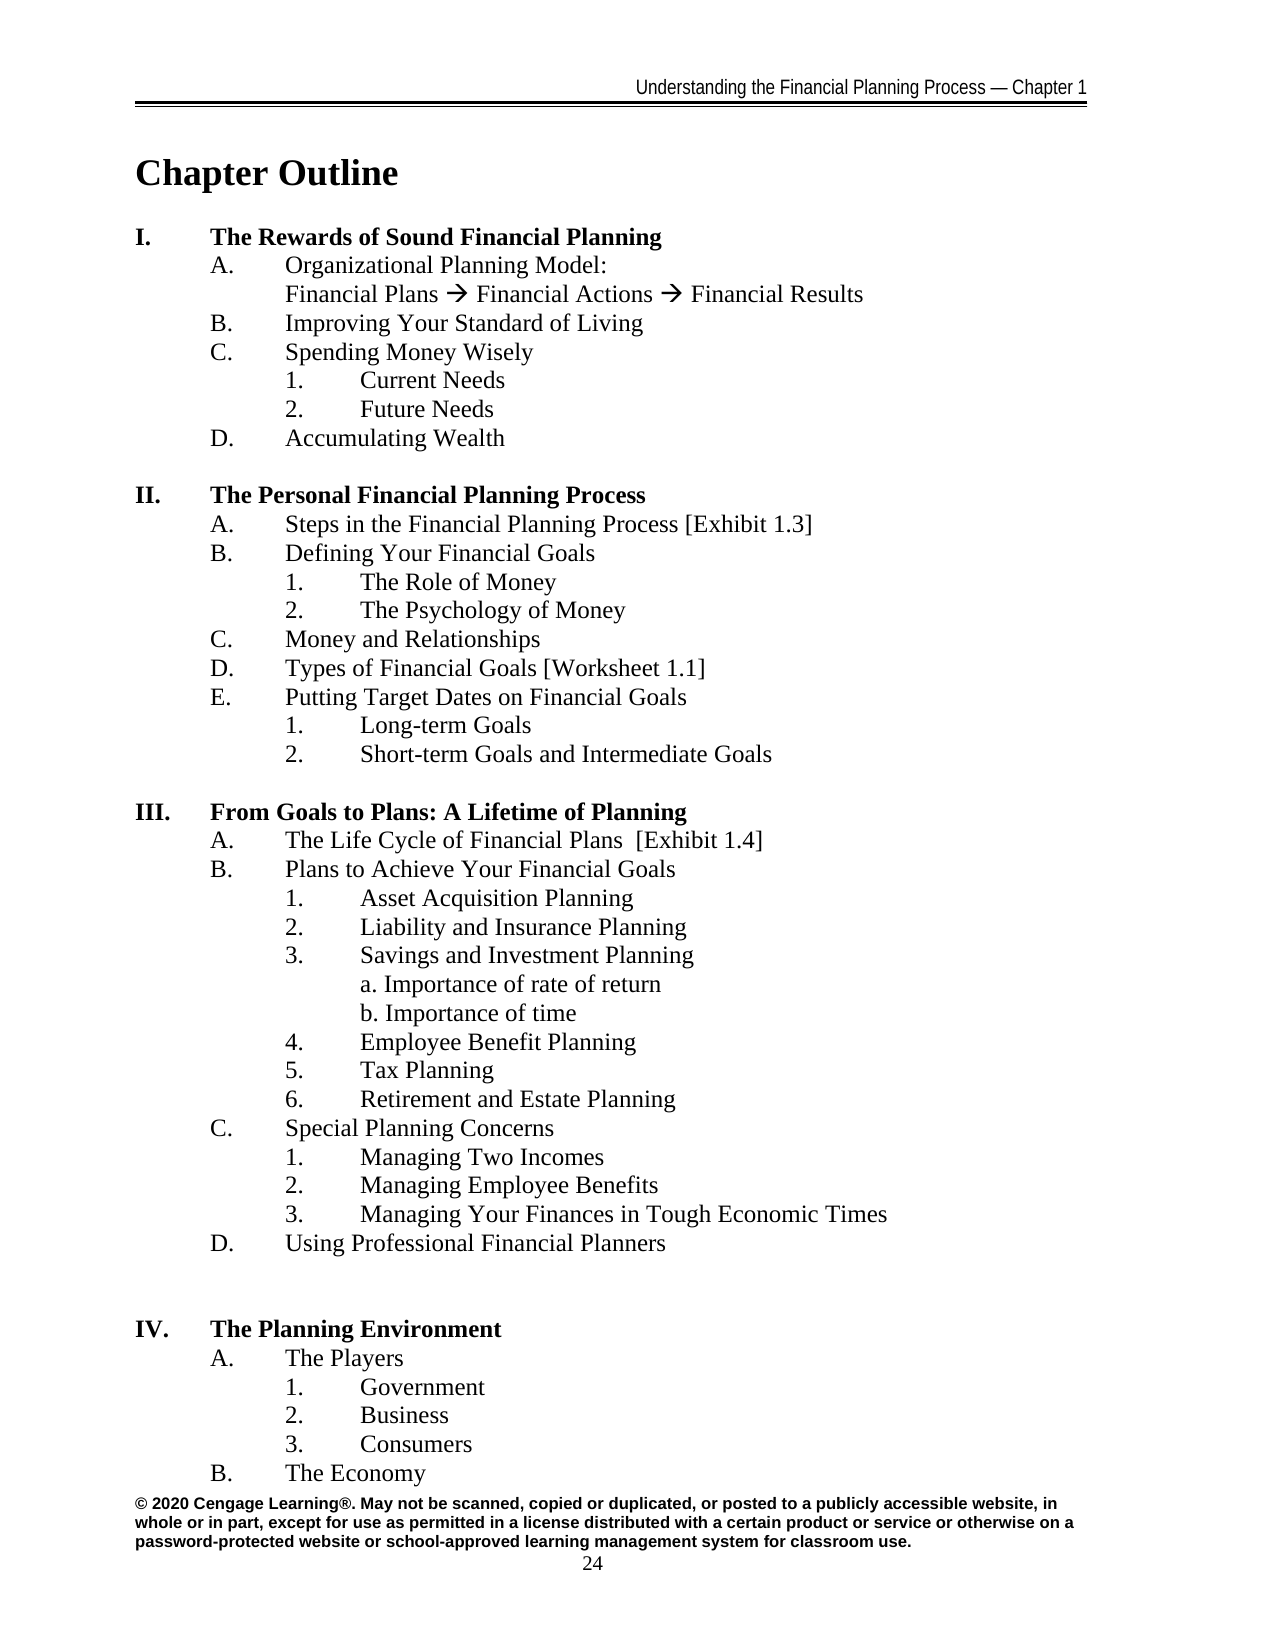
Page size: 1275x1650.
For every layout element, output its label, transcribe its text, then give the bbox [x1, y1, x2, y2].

text C. Money and Relationships [135, 624, 1087, 653]
text 5. Tax Planning [135, 1056, 1087, 1084]
text 2. Short-term Goals and Intermediate Goals [285, 739, 1087, 768]
text IV. The Planning Environment [135, 1314, 1087, 1343]
text a. Importance of rate of return [135, 969, 1087, 998]
text 2. Liability and Insurance Planning [135, 912, 1087, 941]
text 1. Current Needs [135, 366, 1087, 394]
text 1. Managing Two Incomes [285, 1142, 1087, 1171]
text 3. Savings and Investment Planning [135, 941, 1087, 969]
text 3. Consumers [135, 1429, 1087, 1458]
list Managing Employee Benefits [285, 1171, 1087, 1199]
text 2. The Psychology of Money [135, 596, 1087, 624]
text 1. Asset Acquisition Planning [135, 883, 1087, 912]
text B. Plans to Achieve Your Financial Goals [210, 854, 1087, 883]
text 1. Government [135, 1372, 1087, 1401]
text B. Defining Your Financial Goals [210, 538, 1087, 567]
text 2. Business [135, 1401, 1087, 1429]
text 1. The Role of Money [135, 567, 1087, 596]
text D. Types of Financial Goals [Worksheet 1.1] [210, 653, 1087, 682]
text 3. Managing Your Finances in Tough Economic Times [285, 1199, 1087, 1228]
text b. Importance of time [135, 998, 1087, 1027]
text III. From Goals to Plans: A Lifetime of Planning [135, 797, 1087, 826]
text 1. Long-term Goals [285, 711, 1087, 739]
text B. The Economy [135, 1458, 1087, 1487]
text E. Putting Target Dates on Financial Goals [210, 682, 1087, 711]
text 4. Employee Benefit Planning [135, 1027, 1087, 1056]
text Financial Plans Financial Actions Financial Results [135, 279, 1087, 308]
text B. Improving Your Standard of Living [135, 308, 1087, 337]
text A. The Life Cycle of Financial Plans [Exhibit 1.4] [210, 826, 1087, 854]
text A. Organizational Planning Model: [135, 251, 1087, 279]
text II. The Personal Financial Planning Process [135, 481, 1087, 509]
text A. The Players [135, 1343, 1087, 1372]
text 6. Retirement and Estate Planning [135, 1084, 1087, 1113]
text Chapter Outline [135, 150, 1087, 193]
text A. Steps in the Financial Planning Process [Exhibit 1.3] [210, 509, 1087, 538]
text I. The Rewards of Sound Financial Planning [135, 222, 1087, 251]
text D. Accumulating Wealth [135, 423, 1087, 452]
text D. Using Professional Financial Planners [135, 1228, 1087, 1257]
text C. Special Planning Concerns [135, 1113, 1087, 1142]
text 2. Future Needs [135, 394, 1087, 423]
text C. Spending Money Wisely [135, 337, 1087, 366]
